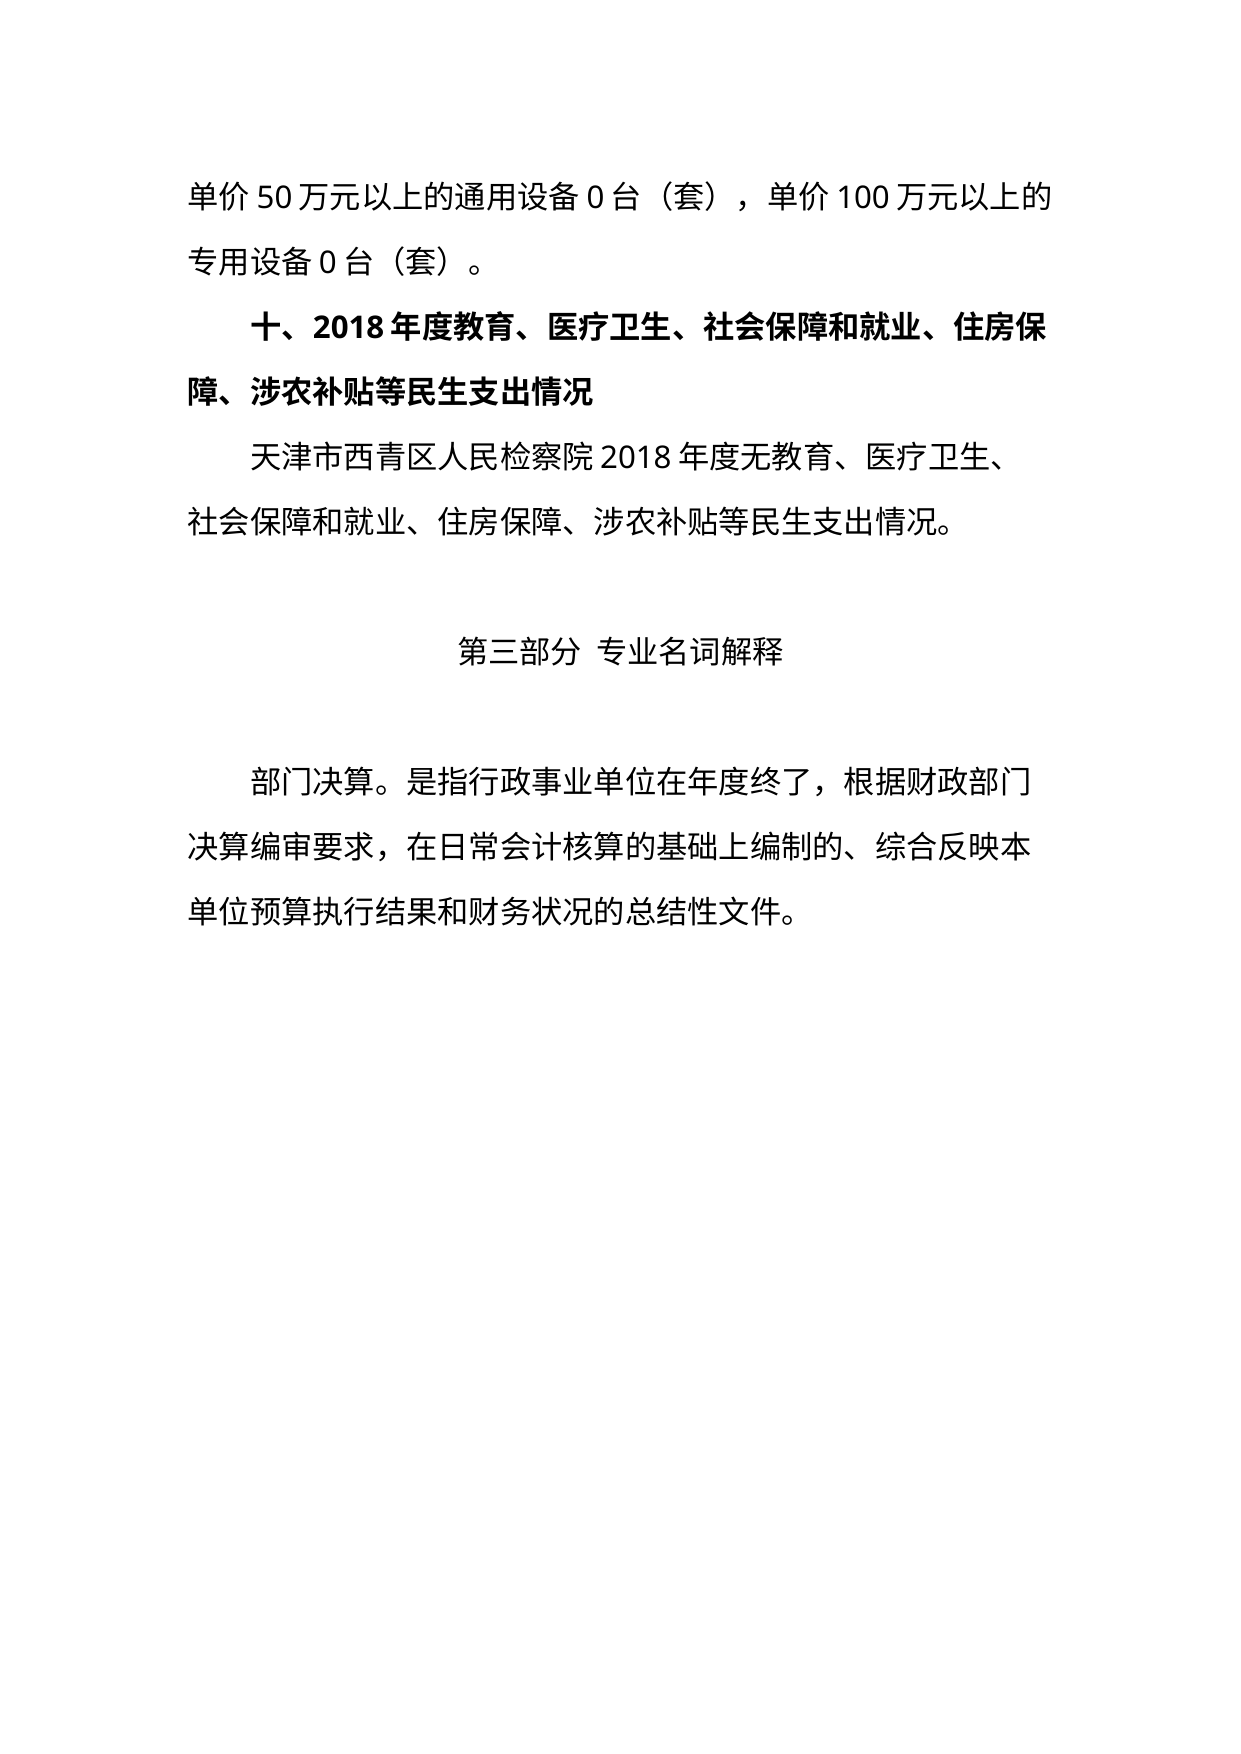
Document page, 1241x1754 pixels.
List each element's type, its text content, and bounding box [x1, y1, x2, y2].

text 十、2018年度教育、医疗卫生、社会保障和就业、住房保障、涉农补贴等民生支出情况 [187, 292, 1053, 422]
text 第三部分 专业名词解释 [187, 617, 1053, 682]
text 部门决算。是指行政事业单位在年度终了，根据财政部门决算编审要求，在日常会计核算的基础上编制的、综合反映本单位预算执行结果和财务状况的总结性文件。 [187, 747, 1053, 942]
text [187, 162, 1053, 292]
text 天津市西青区人民检察院2018年度无教育、医疗卫生、社会保障和就业、住房保障、涉农补贴等民生支出情况。 [187, 422, 1053, 552]
